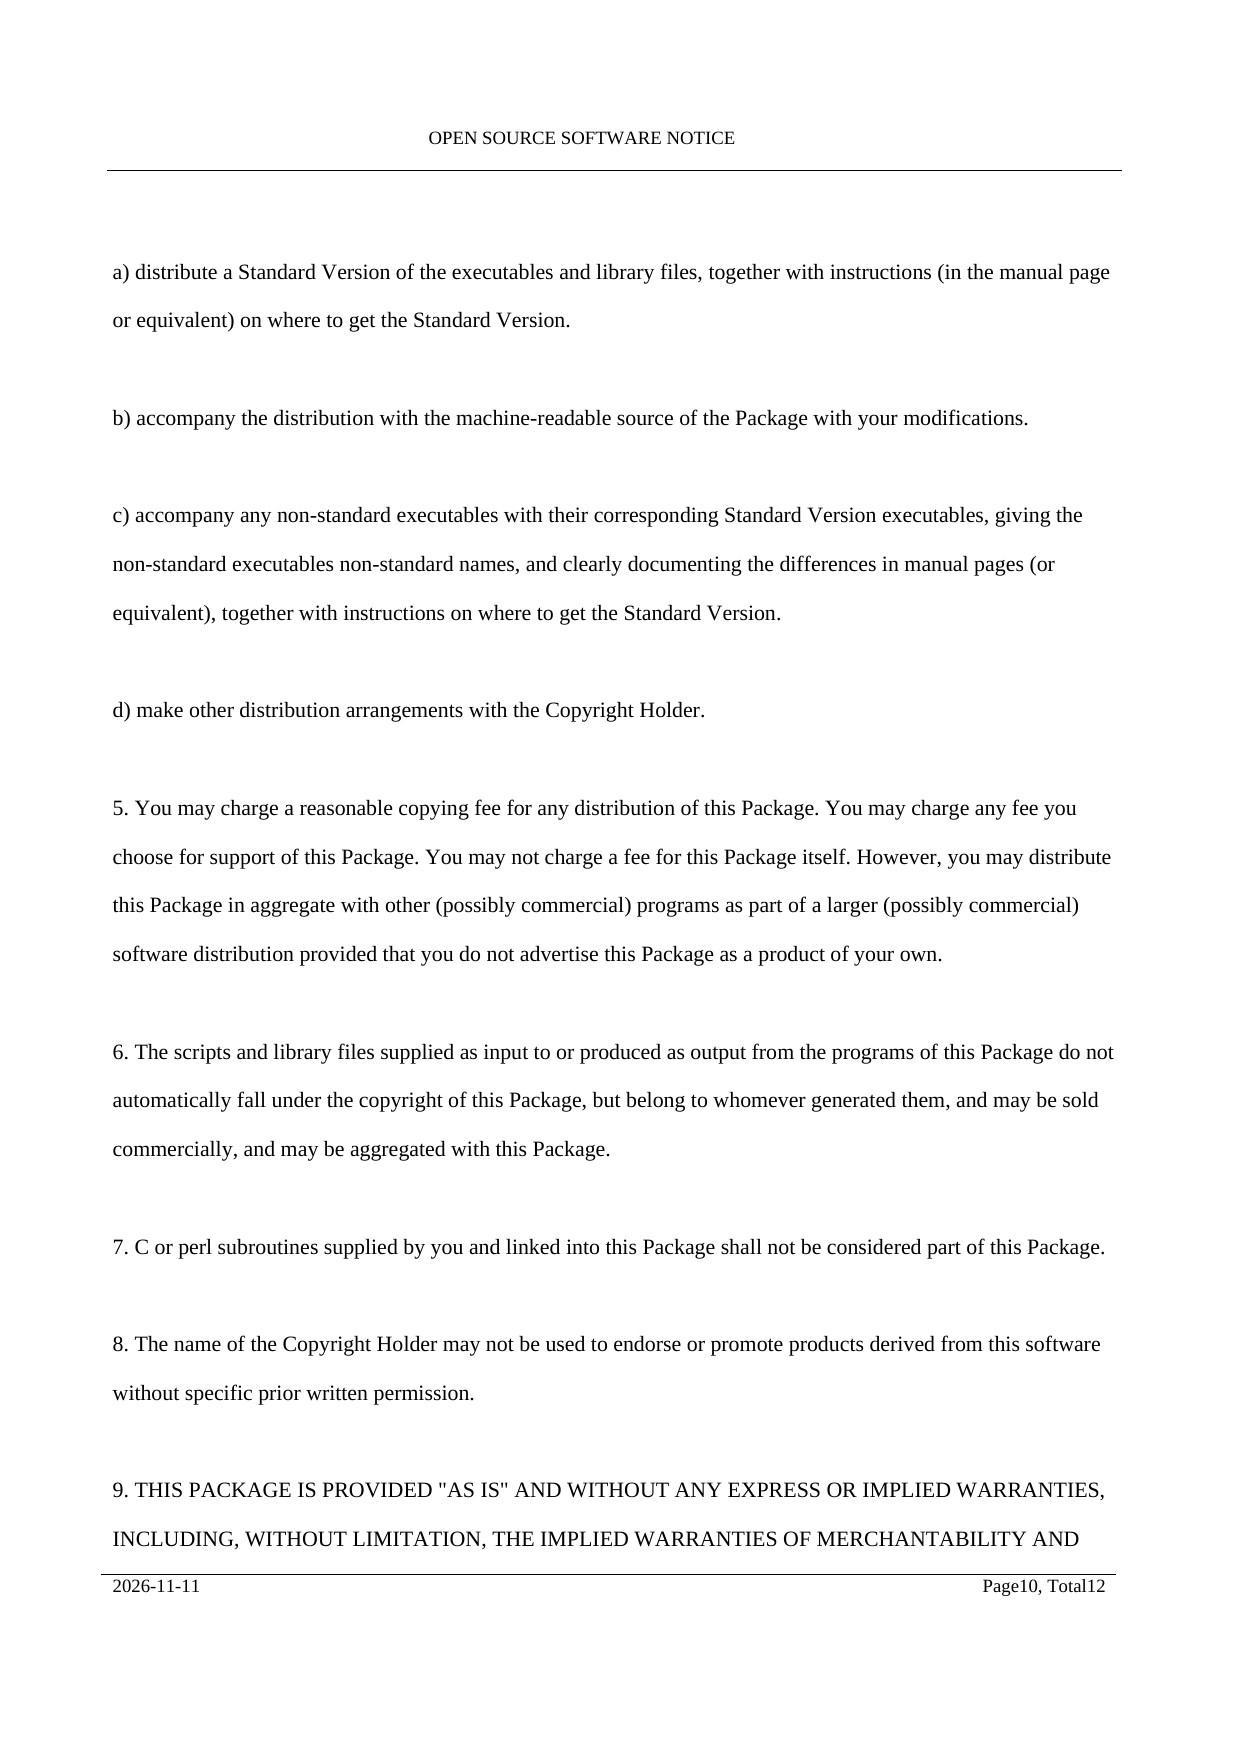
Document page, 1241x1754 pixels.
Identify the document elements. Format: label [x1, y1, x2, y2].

text [112, 206, 1128, 1555]
